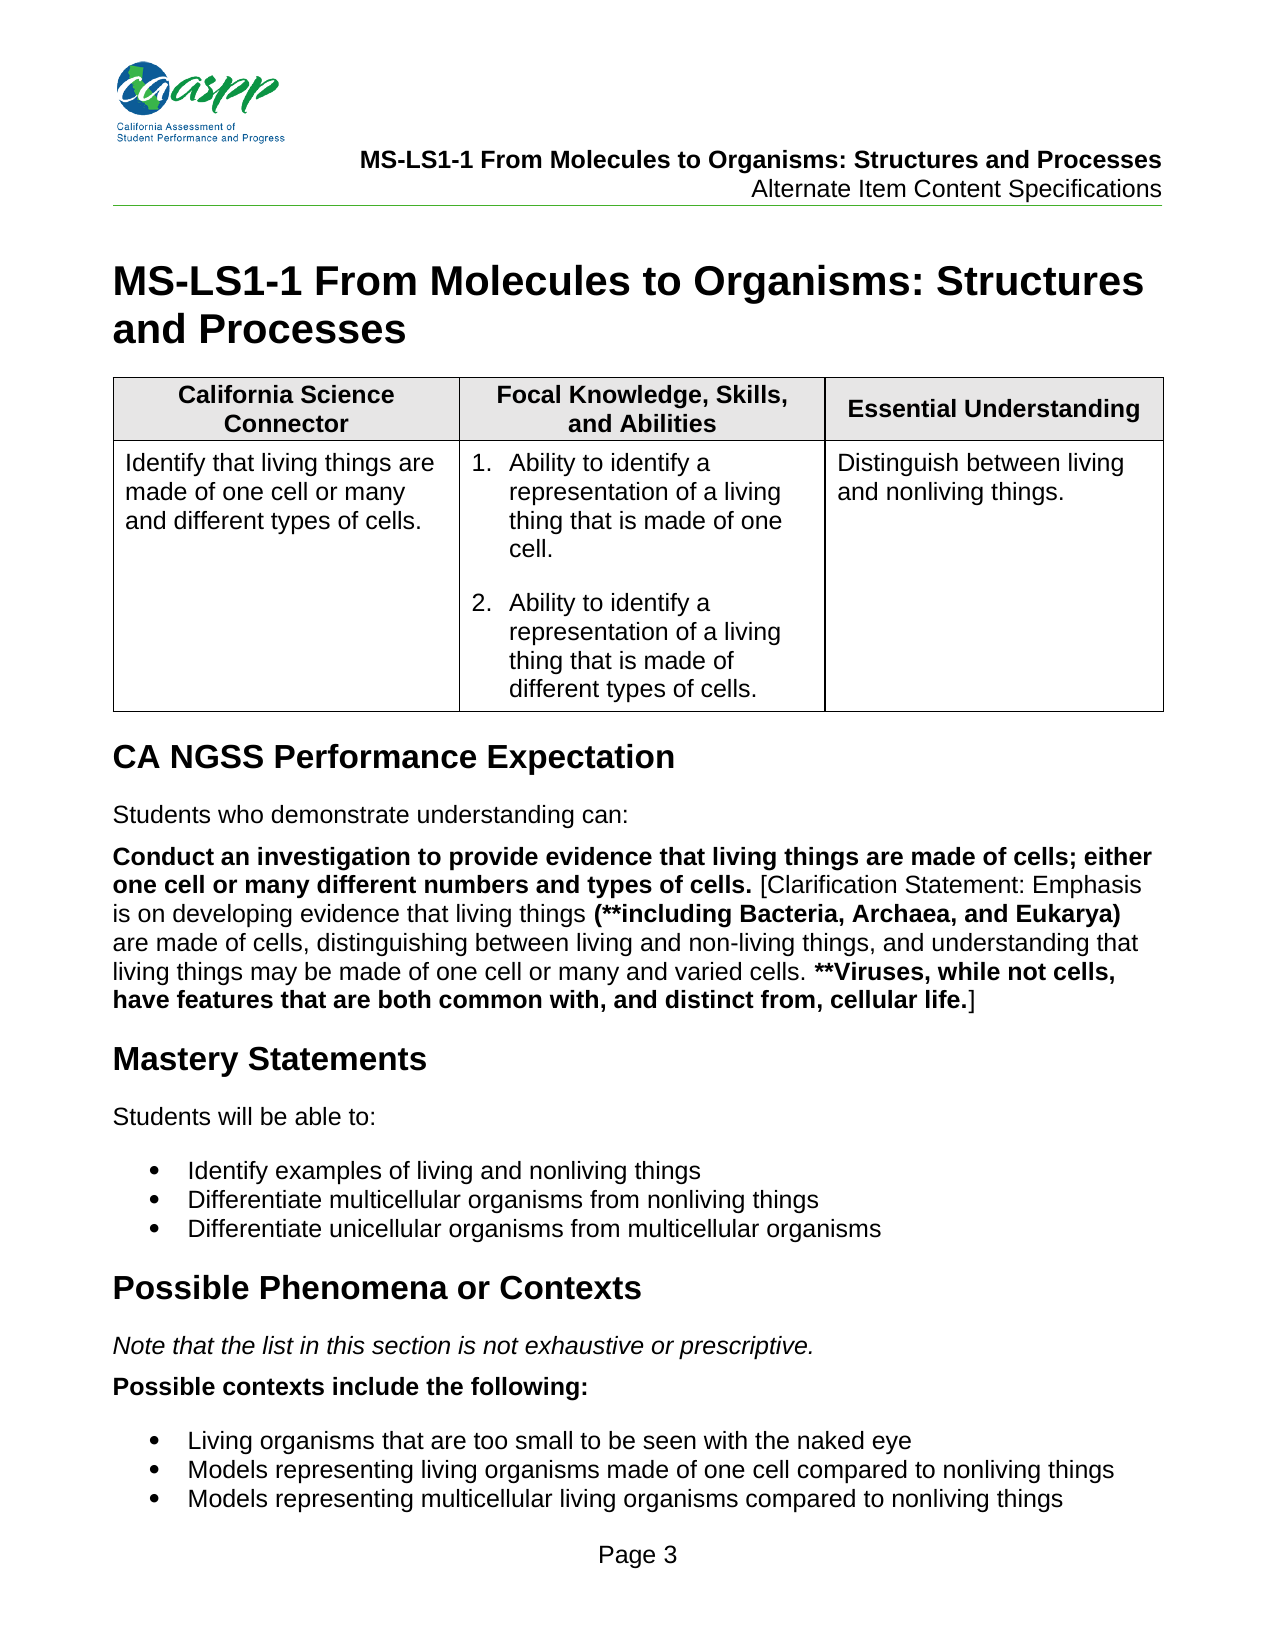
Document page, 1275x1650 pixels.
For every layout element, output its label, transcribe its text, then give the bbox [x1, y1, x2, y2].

text Models representing multicellular living organisms compared to nonliving things [150, 1484, 1162, 1513]
text Conduct an investigation to provide evidence that living things are made of cells; either one cell or many different numbers and types of cells. [Clarification Statement: Emphasis is on developing evidence that living things (**including Bacteria, Archaea, and Eukarya) are made of cells, distinguishing between living and non-living things, and understanding that living things may be made of one cell or many and varied cells. **Viruses, while not cells, have features that are both common with, and distinct from, cellular life.] [112, 841, 1162, 1014]
table_cell Identify that living things are made of one cell or many and different types of cells. [114, 441, 459, 711]
list Differentiate unicellular organisms from multicellular organisms [150, 1214, 1162, 1243]
table_header California Science Connector [114, 378, 459, 440]
subtitle MS-LS1-1 From Molecules to Organisms: Structures and Processes [112, 256, 1162, 352]
subtitle CA NGSS Performance Expectation [112, 737, 1162, 775]
text Models representing living organisms made of one cell compared to nonliving things [150, 1455, 1162, 1484]
subtitle Possible Phenomena or Contexts [112, 1268, 1162, 1306]
text Note that the list in this section is not exhaustive or prescriptive. [112, 1331, 1162, 1360]
picture [112, 60, 287, 146]
list Differentiate multicellular organisms from nonliving things [150, 1185, 1162, 1214]
table_cell Distinguish between living and nonliving things. [826, 441, 1163, 711]
text Students who demonstrate understanding can: [112, 800, 1162, 829]
table_header Essential Understanding [826, 378, 1163, 440]
subtitle Mastery Statements [112, 1039, 1162, 1077]
table_header Focal Knowledge, Skills, and Abilities [460, 378, 824, 440]
list Identify examples of living and nonliving things [150, 1156, 1162, 1185]
text Students will be able to: [112, 1102, 1162, 1131]
text Possible contexts include the following: [112, 1372, 1162, 1401]
table_cell Ability to identify a representation of a living thing that is made of one cell. Ability to identify a representation of a living thing that is made of different types of cells. [460, 441, 824, 711]
text Living organisms that are too small to be seen with the naked eye [150, 1426, 1162, 1455]
